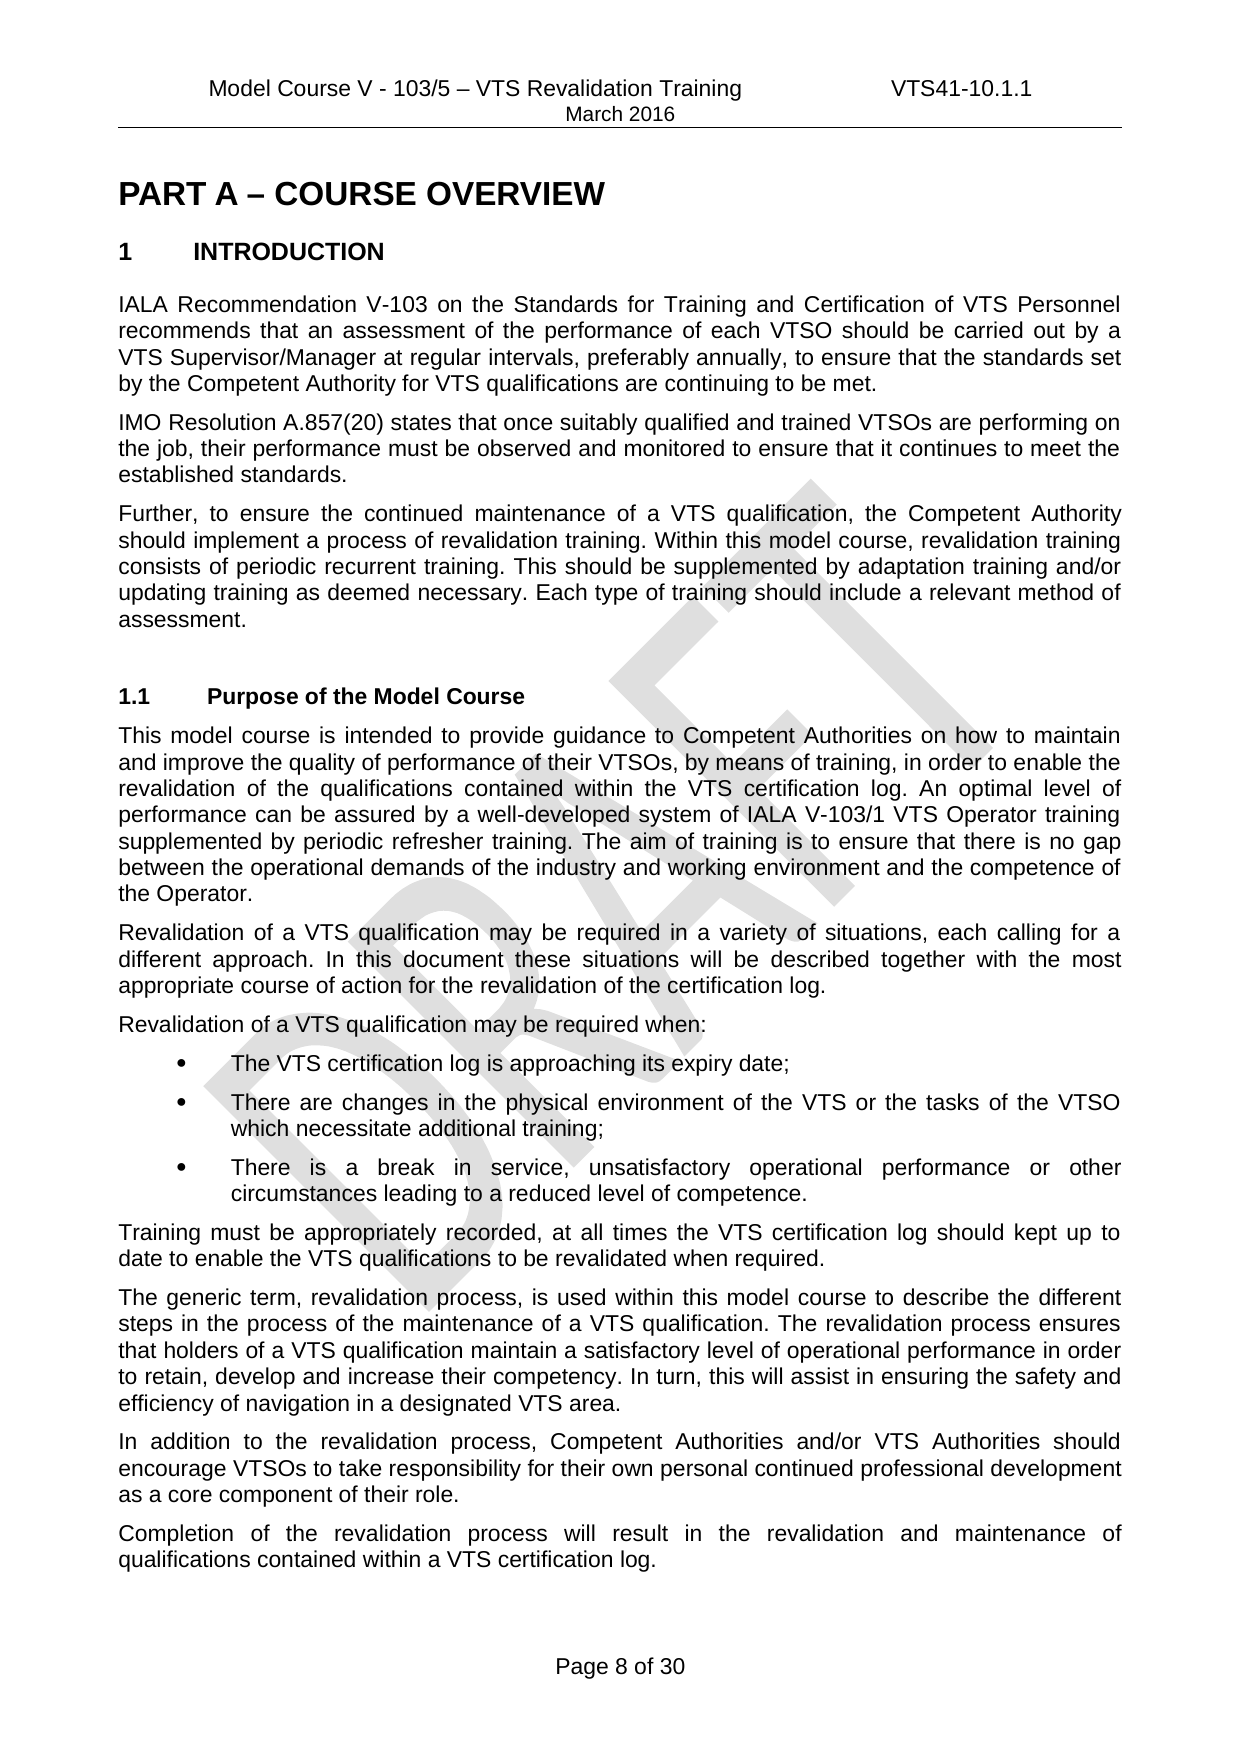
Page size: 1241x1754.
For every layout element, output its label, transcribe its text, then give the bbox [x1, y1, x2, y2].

list The VTS certification log is approaching its expiry date; [177, 1049, 1122, 1076]
text In addition to the revalidation process, Competent Authorities and/or VTS Authorities should encourage VTSOs to take responsibility for their own personal continued professional development as a core component of their role. [118, 1428, 1122, 1507]
list There are changes in the physical environment of the VTS or the tasks of the VTSO which necessitate additional training; [177, 1088, 1122, 1141]
text Further, to ensure the continued maintenance of a VTS qualification, the Competent Authority should implement a process of revalidation training. Within this model course, revalidation training consists of periodic recurrent training. This should be supplemented by adaptation training and/or updating training as deemed necessary. Each type of training should include a relevant method of assessment. [118, 500, 1122, 632]
text Revalidation of a VTS qualification may be required in a variety of situations, each calling for a different approach. In this document these situations will be described together with the most appropriate course of action for the revalidation of the certification log. [118, 919, 1122, 998]
subtitle Purpose of the Model Course [118, 683, 1122, 710]
text Revalidation of a VTS qualification may be required when: [118, 1011, 1122, 1037]
subtitle 1 INTRODUCTION [118, 237, 1122, 266]
text Completion of the revalidation process will result in the revalidation and maintenance of qualifications contained within a VTS certification log. [118, 1520, 1122, 1573]
text IMO Resolution A.857(20) states that once suitably qualified and trained VTSOs are performing on the job, their performance must be observed and monitored to ensure that it continues to meet the established standards. [118, 409, 1122, 488]
text Training must be appropriately recorded, at all times the VTS certification log should kept up to date to enable the VTS qualifications to be revalidated when required. [118, 1219, 1122, 1272]
text This model course is intended to provide guidance to Competent Authorities on how to maintain and improve the quality of performance of their VTSOs, by means of training, in order to enable the revalidation of the qualifications contained within the VTS certification log. An optimal level of performance can be assured by a well-developed system of IALA V-103/1 VTS Operator training supplemented by periodic refresher training. The aim of training is to ensure that there is no gap between the operational demands of the industry and working environment and the competence of the Operator. [118, 722, 1122, 907]
title PART A – COURSE OVERVIEW [118, 173, 1122, 212]
list There is a break in service, unsatisfactory operational performance or other circumstances leading to a reduced level of competence. [177, 1154, 1122, 1206]
text IALA Recommendation V-103 on the Standards for Training and Certification of VTS Personnel recommends that an assessment of the performance of each VTSO should be carried out by a VTS Supervisor/Manager at regular intervals, preferably annually, to ensure that the standards set by the Competent Authority for VTS qualifications are continuing to be met. [118, 291, 1122, 396]
text The generic term, revalidation process, is used within this model course to describe the different steps in the process of the maintenance of a VTS qualification. The revalidation process ensures that holders of a VTS qualification maintain a satisfactory level of operational performance in order to retain, develop and increase their competency. In turn, this will assist in ensuring the safety and efficiency of navigation in a designated VTS area. [118, 1284, 1122, 1416]
